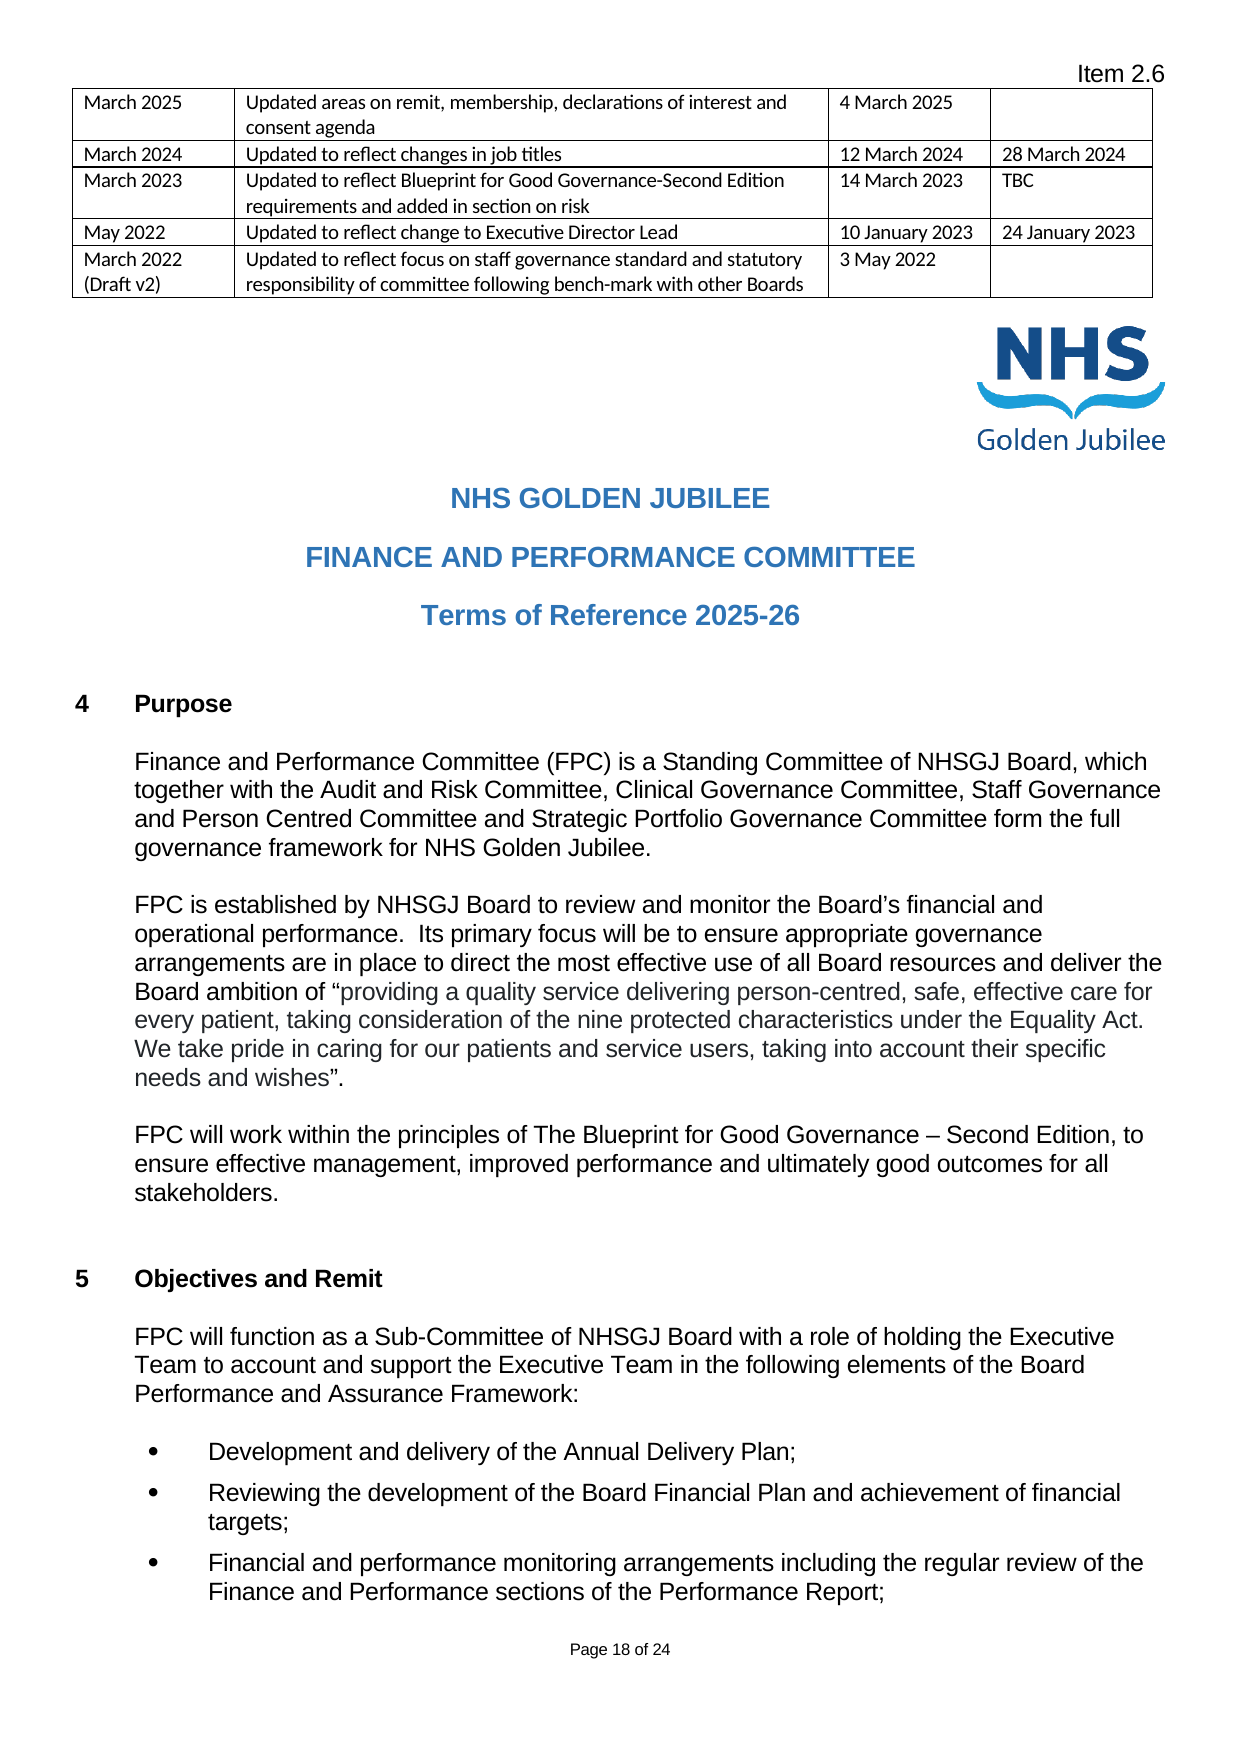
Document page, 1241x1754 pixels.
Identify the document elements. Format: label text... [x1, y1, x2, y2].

table_cell March 2024 [73, 141, 234, 166]
table_cell TBC [991, 168, 1152, 218]
picture [976, 326, 1166, 457]
table_cell Updated to reflect changes in job titles [235, 141, 828, 166]
table_cell Updated to reflect change to Executive Director Lead [235, 219, 828, 245]
subtitle Terms of Reference 2025-26 [75, 598, 1146, 632]
table_cell 14 March 2023 [829, 168, 990, 218]
text FPC will work within the principles of The Blueprint for Good Governance – Second Edition, to ensure effective management, improved performance and ultimately good outcomes for all stakeholders. [134, 1121, 1170, 1207]
table_cell 10 January 2023 [829, 219, 990, 245]
table_cell 3 May 2022 [829, 246, 990, 297]
subtitle NHS GOLDEN JUBILEE [75, 481, 1146, 515]
list Reviewing the development of the Board Financial Plan and achievement of financial targets; [149, 1478, 1165, 1536]
list Development and delivery of the Annual Delivery Plan; [149, 1437, 1165, 1466]
table_cell [991, 246, 1152, 297]
table_cell 28 March 2024 [991, 141, 1152, 166]
table_cell March 2023 [73, 168, 234, 218]
table_cell 24 January 2023 [991, 219, 1152, 245]
table_cell Updated to reflect focus on staff governance standard and statutory responsibility of committee following bench-mark with other Boards [235, 246, 828, 297]
table_cell Updated areas on remit, membership, declarations of interest and consent agenda [235, 89, 828, 140]
table_cell [991, 89, 1152, 140]
list Purpose [75, 689, 1165, 718]
table_cell 4 March 2025 [829, 89, 990, 140]
list Financial and performance monitoring arrangements including the regular review of the Finance and Performance sections of the Performance Report; [149, 1548, 1165, 1606]
list Objectives and Remit [75, 1264, 1165, 1293]
table_cell 12 March 2024 [829, 141, 990, 166]
table_cell Updated to reflect Blueprint for Good Governance-Second Edition requirements and added in section on risk [235, 168, 828, 218]
text FPC is established by NHSGJ Board to review and monitor the Board’s financial and operational performance. Its primary focus will be to ensure appropriate governance arrangements are in place to direct the most effective use of all Board resources and deliver the Board ambition of “providing a quality service delivering person-centred, safe, effective care for every patient, taking consideration of the nine protected characteristics under the Equality Act. We take pride in caring for our patients and service users, taking into account their specific needs and wishes”. [134, 891, 1165, 1092]
text FPC will function as a Sub-Committee of NHSGJ Board with a role of holding the Executive Team to account and support the Executive Team in the following elements of the Board Performance and Assurance Framework: [134, 1322, 1165, 1408]
subtitle FINANCE AND PERFORMANCE COMMITTEE [75, 540, 1146, 573]
table_cell May 2022 [73, 219, 234, 245]
text Finance and Performance Committee (FPC) is a Standing Committee of NHSGJ Board, which together with the Audit and Risk Committee, Clinical Governance Committee, Staff Governance and Person Centred Committee and Strategic Portfolio Governance Committee form the full governance framework for NHS Golden Jubilee. [134, 747, 1165, 862]
table_cell March 2025 [73, 89, 234, 140]
table_cell March 2022 (Draft v2) [73, 246, 234, 297]
